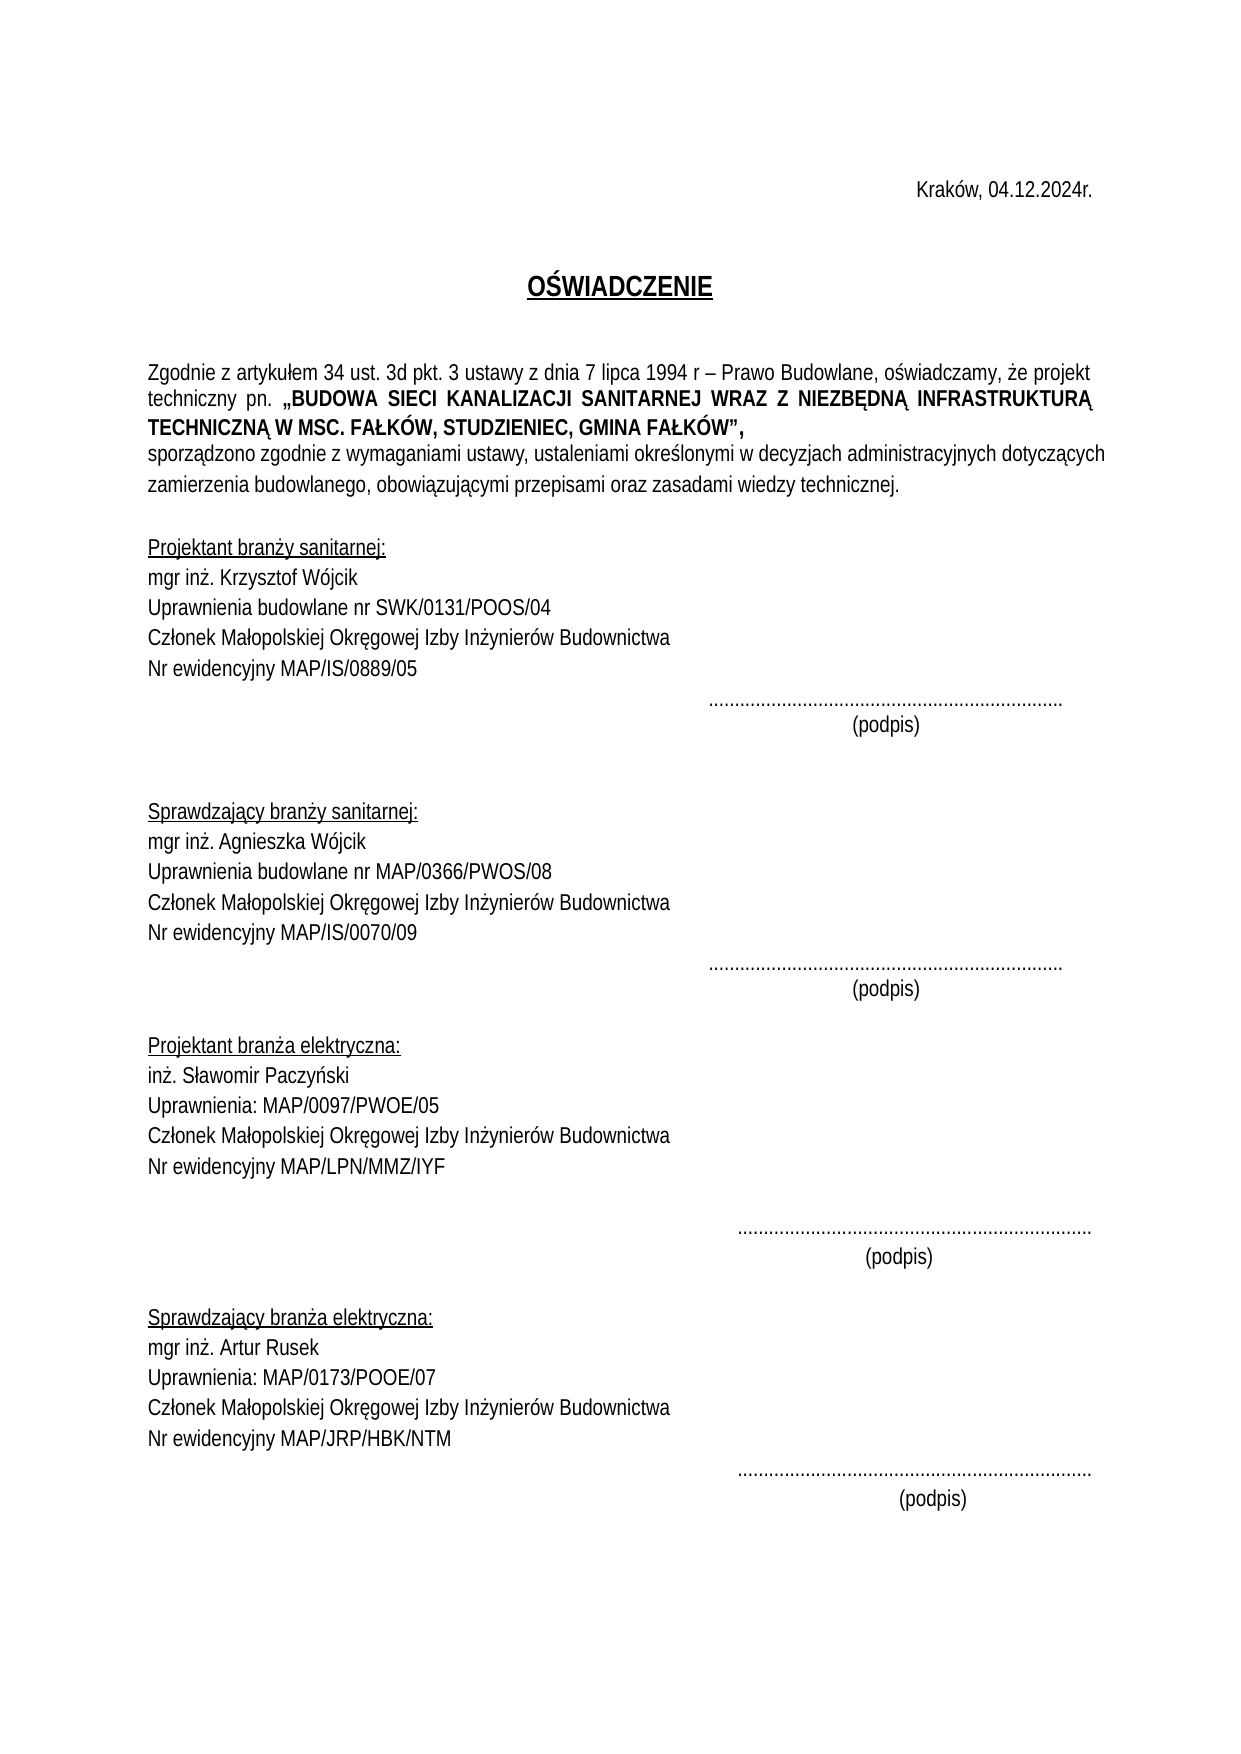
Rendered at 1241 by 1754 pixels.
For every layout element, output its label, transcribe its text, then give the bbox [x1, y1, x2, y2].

text mgr inż. Agnieszka Wójcik [148, 828, 1092, 854]
text (podpis) [679, 975, 1092, 1002]
text Członek Małopolskiej Okręgowej Izby Inżynierów Budownictwa [148, 888, 1092, 915]
text inż. Sławomir Paczyński [148, 1062, 1092, 1088]
text (podpis) [492, 1243, 1092, 1269]
text Projektant branży sanitarnej: [148, 534, 1092, 560]
text .................................................................... [679, 685, 1092, 711]
text OŚWIADCZENIE [148, 269, 1092, 302]
text Zgodnie z artykułem 34 ust. 3d pkt. 3 ustawy z dnia 7 lipca 1994 r – Prawo Budowlane, oświadczamy, że projekt techniczny pn. „BUDOWA SIECI KANALIZACJI SANITARNEJ WRAZ Z NIEZBĘDNĄ INFRASTRUKTURĄ TECHNICZNĄ W MSC. FAŁKÓW, STUDZIENIEC, GMINA FAŁKÓW”, [148, 359, 1092, 440]
text Nr ewidencyjny MAP/JRP/HBK/NTM [148, 1424, 1092, 1451]
text Nr ewidencyjny MAP/LPN/MMZ/IYF [148, 1153, 1092, 1179]
text Nr ewidencyjny MAP/IS/0889/05 [148, 654, 1092, 681]
text Członek Małopolskiej Okręgowej Izby Inżynierów Budownictwa [148, 1122, 1092, 1149]
text Członek Małopolskiej Okręgowej Izby Inżynierów Budownictwa [148, 1394, 1092, 1421]
text .................................................................... [148, 1213, 1092, 1239]
text .................................................................... [148, 1455, 1092, 1481]
text .................................................................... [679, 949, 1092, 975]
text (podpis) [148, 1485, 1092, 1511]
text mgr inż. Krzysztof Wójcik [148, 564, 1092, 590]
text Członek Małopolskiej Okręgowej Izby Inżynierów Budownictwa [148, 624, 1092, 651]
text (podpis) [679, 711, 1092, 737]
text Nr ewidencyjny MAP/IS/0070/09 [148, 919, 1092, 945]
text Kraków, 04.12.2024r. [148, 176, 1092, 202]
text Uprawnienia budowlane nr MAP/0366/PWOS/08 [148, 858, 1092, 884]
text Uprawnienia budowlane nr SWK/0131/POOS/04 [148, 594, 1092, 620]
text Uprawnienia: MAP/0097/PWOE/05 [148, 1092, 1092, 1118]
text Sprawdzający branża elektryczna: [148, 1304, 1092, 1330]
text Projektant branża elektryczna: [148, 1032, 1092, 1058]
text Sprawdzający branży sanitarnej: [148, 798, 1092, 824]
text Uprawnienia: MAP/0173/POOE/07 [148, 1364, 1092, 1390]
text mgr inż. Artur Rusek [148, 1334, 1092, 1360]
text sporządzono zgodnie z wymaganiami ustawy, ustaleniami określonymi w decyzjach administracyjnych dotyczących zamierzenia budowlanego, obowiązującymi przepisami oraz zasadami wiedzy technicznej. [148, 440, 1107, 497]
